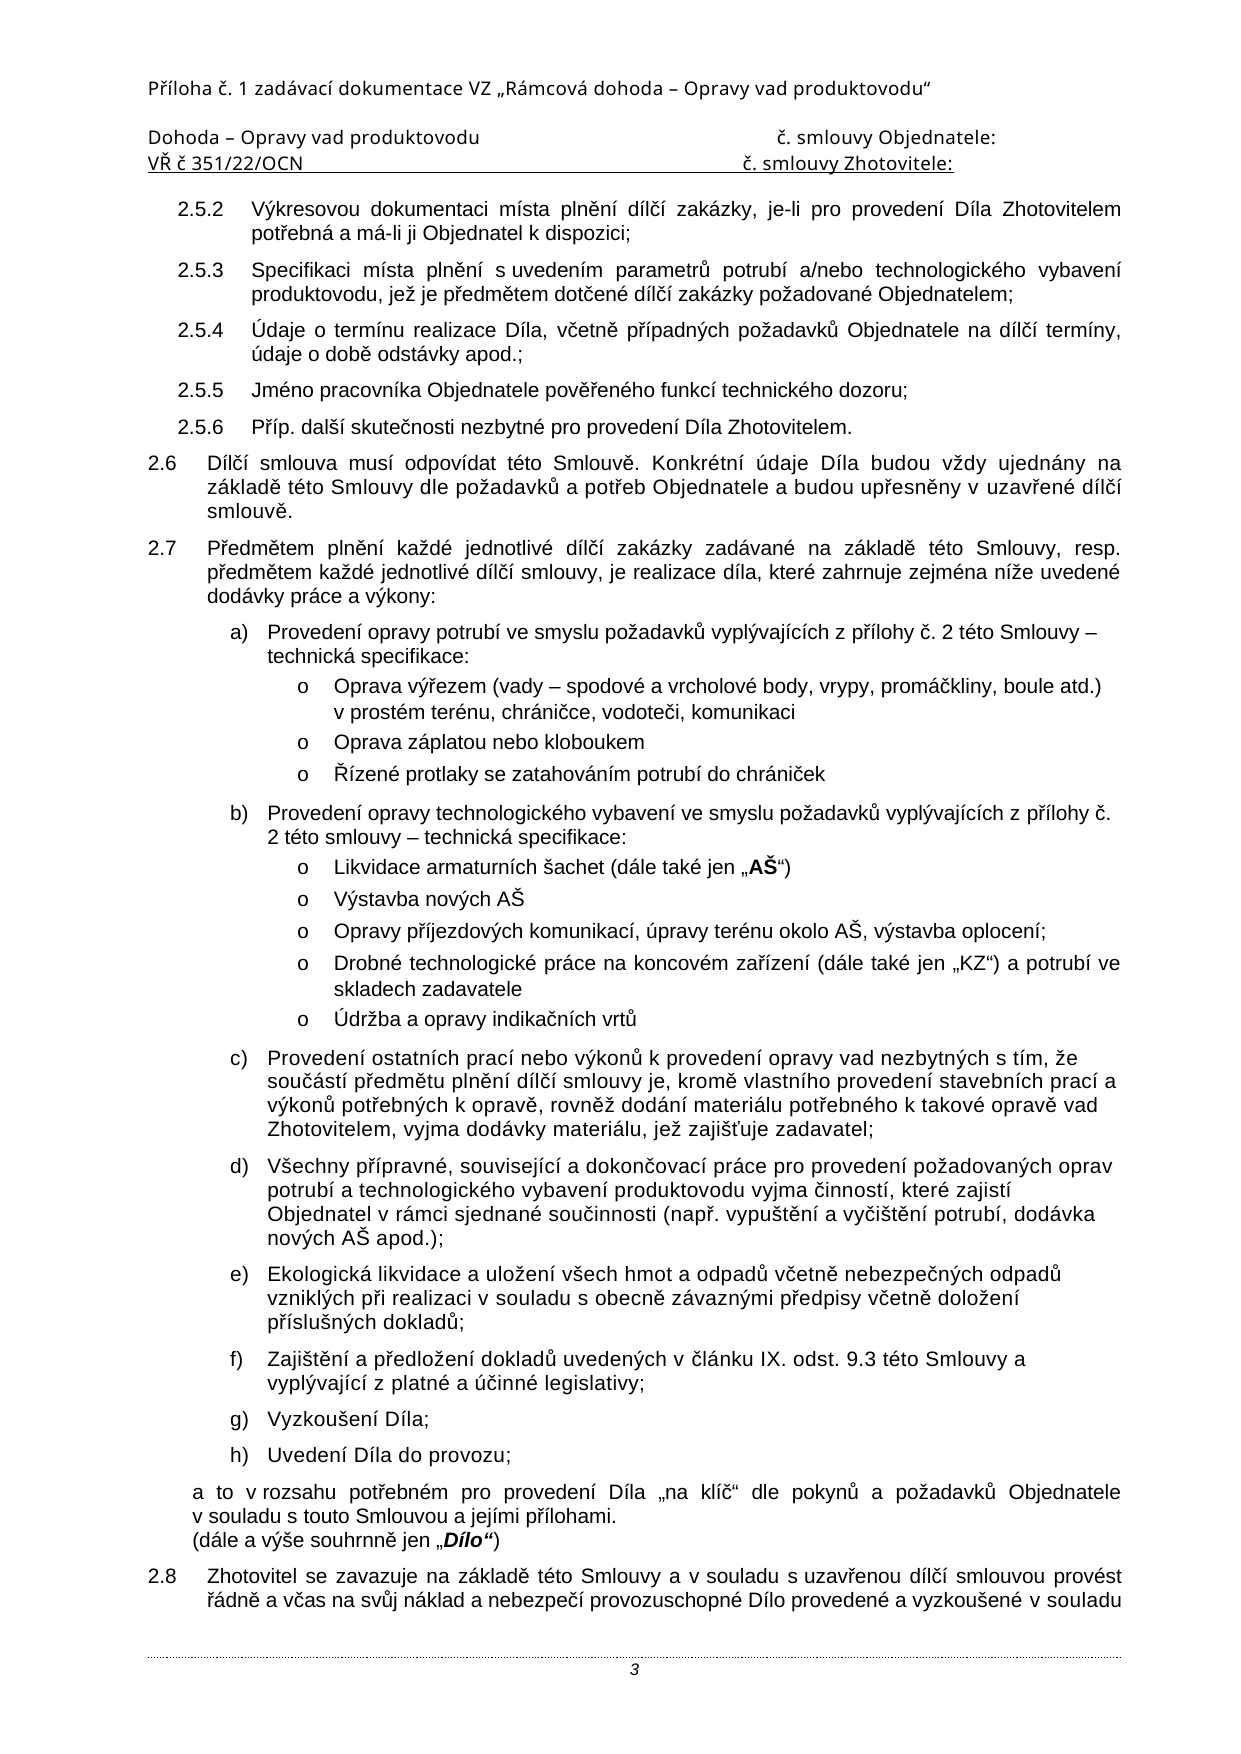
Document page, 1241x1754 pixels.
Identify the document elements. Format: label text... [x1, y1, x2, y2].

list Výstavba nových AŠ [297, 887, 1122, 913]
list Specifikaci místa plnění s uvedením parametrů potrubí a/nebo technologického vybavení produktovodu, jež je předmětem dotčené dílčí zakázky požadované Objednatelem; [177, 257, 1122, 305]
list Provedení opravy potrubí ve smyslu požadavků vyplývajících z přílohy č. 2 této Smlouvy – technická specifikace: [230, 620, 1122, 668]
list Vyzkoušení Díla; [230, 1407, 1122, 1431]
list Řízené protlaky se zatahováním potrubí do chrániček [297, 762, 1122, 788]
text (dále a výše souhrnně jen „Dílo“) [148, 1528, 1122, 1552]
list Údržba a opravy indikačních vrtů [297, 1007, 1122, 1033]
list Provedení opravy technologického vybavení ve smyslu požadavků vyplývajících z přílohy č. 2 této smlouvy – technická specifikace: [230, 801, 1122, 848]
list Drobné technologické práce na koncovém zařízení (dále také jen „KZ“) a potrubí ve skladech zadavatele [297, 951, 1122, 1001]
list Uvedení Díla do provozu; [230, 1443, 1122, 1467]
list Zajištění a předložení dokladů uvedených v článku IX. odst. 9.3 této Smlouvy a vyplývající z platné a účinné legislativy; [230, 1346, 1122, 1394]
list Dílčí smlouva musí odpovídat této Smlouvě. Konkrétní údaje Díla budou vždy ujednány na základě této Smlouvy dle požadavků a potřeb Objednatele a budou upřesněny v uzavřené dílčí smlouvě. [148, 451, 1122, 523]
list Příp. další skutečnosti nezbytné pro provedení Díla Zhotovitelem. [177, 415, 1122, 439]
list Výkresovou dokumentaci místa plnění dílčí zakázky, je-li pro provedení Díla Zhotovitelem potřebná a má-li ji Objednatel k dispozici; [177, 197, 1122, 245]
list Oprava záplatou nebo kloboukem [297, 730, 1122, 756]
list Provedení ostatních prací nebo výkonů k provedení opravy vad nezbytných s tím, že součástí předmětu plnění dílčí smlouvy je, kromě vlastního provedení stavebních prací a výkonů potřebných k opravě, rovněž dodání materiálu potřebného k takové opravě vad Zhotovitelem, vyjma dodávky materiálu, jež zajišťuje zadavatel; [230, 1045, 1122, 1141]
list Oprava výřezem (vady – spodové a vrcholové body, vrypy, promáčkliny, boule atd.) v prostém terénu, chráničce, vodoteči, komunikaci [297, 674, 1122, 724]
list Všechny přípravné, související a dokončovací práce pro provedení požadovaných oprav potrubí a technologického vybavení produktovodu vyjma činností, které zajistí Objednatel v rámci sjednané součinnosti (např. vypuštění a vyčištění potrubí, dodávka nových AŠ apod.); [230, 1154, 1122, 1249]
list Opravy příjezdových komunikací, úpravy terénu okolo AŠ, výstavba oplocení; [297, 919, 1122, 945]
list Údaje o termínu realizace Díla, včetně případných požadavků Objednatele na dílčí termíny, údaje o době odstávky apod.; [177, 318, 1122, 366]
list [148, 1564, 1122, 1612]
list Předmětem plnění každé jednotlivé dílčí zakázky zadávané na základě této Smlouvy, resp. předmětem každé jednotlivé dílčí smlouvy, je realizace díla, které zahrnuje zejména níže uvedené dodávky práce a výkony: [148, 536, 1122, 607]
text a to v rozsahu potřebném pro provedení Díla „na klíč“ dle pokynů a požadavků Objednatele v souladu s touto Smlouvou a jejími přílohami. [192, 1480, 1122, 1528]
list Ekologická likvidace a uložení všech hmot a odpadů včetně nebezpečných odpadů vzniklých při realizaci v souladu s obecně závaznými předpisy včetně doložení příslušných dokladů; [230, 1262, 1122, 1334]
list Jméno pracovníka Objednatele pověřeného funkcí technického dozoru; [177, 378, 1122, 402]
list Likvidace armaturních šachet (dále také jen „AŠ“) [297, 855, 1122, 881]
